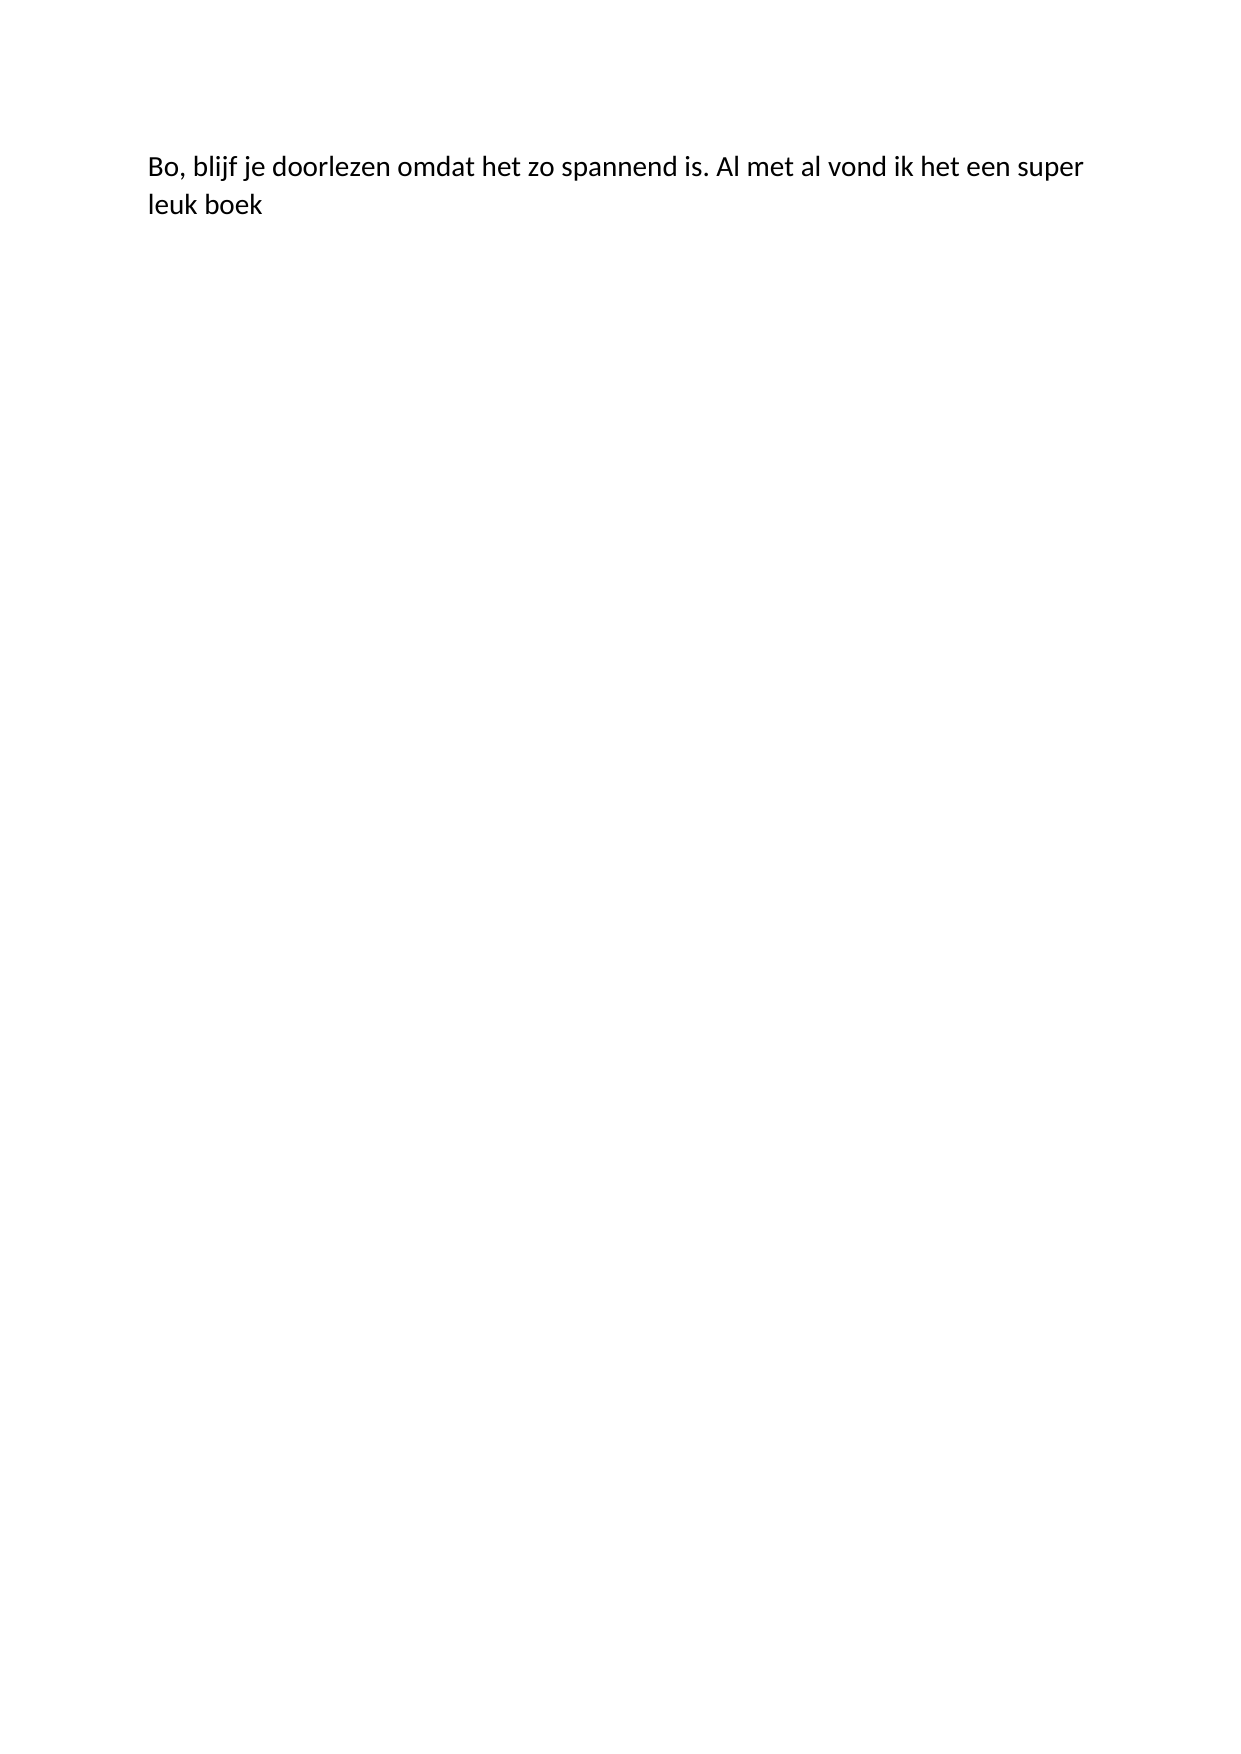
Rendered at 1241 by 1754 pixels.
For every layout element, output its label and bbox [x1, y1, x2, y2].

text [148, 148, 1093, 222]
